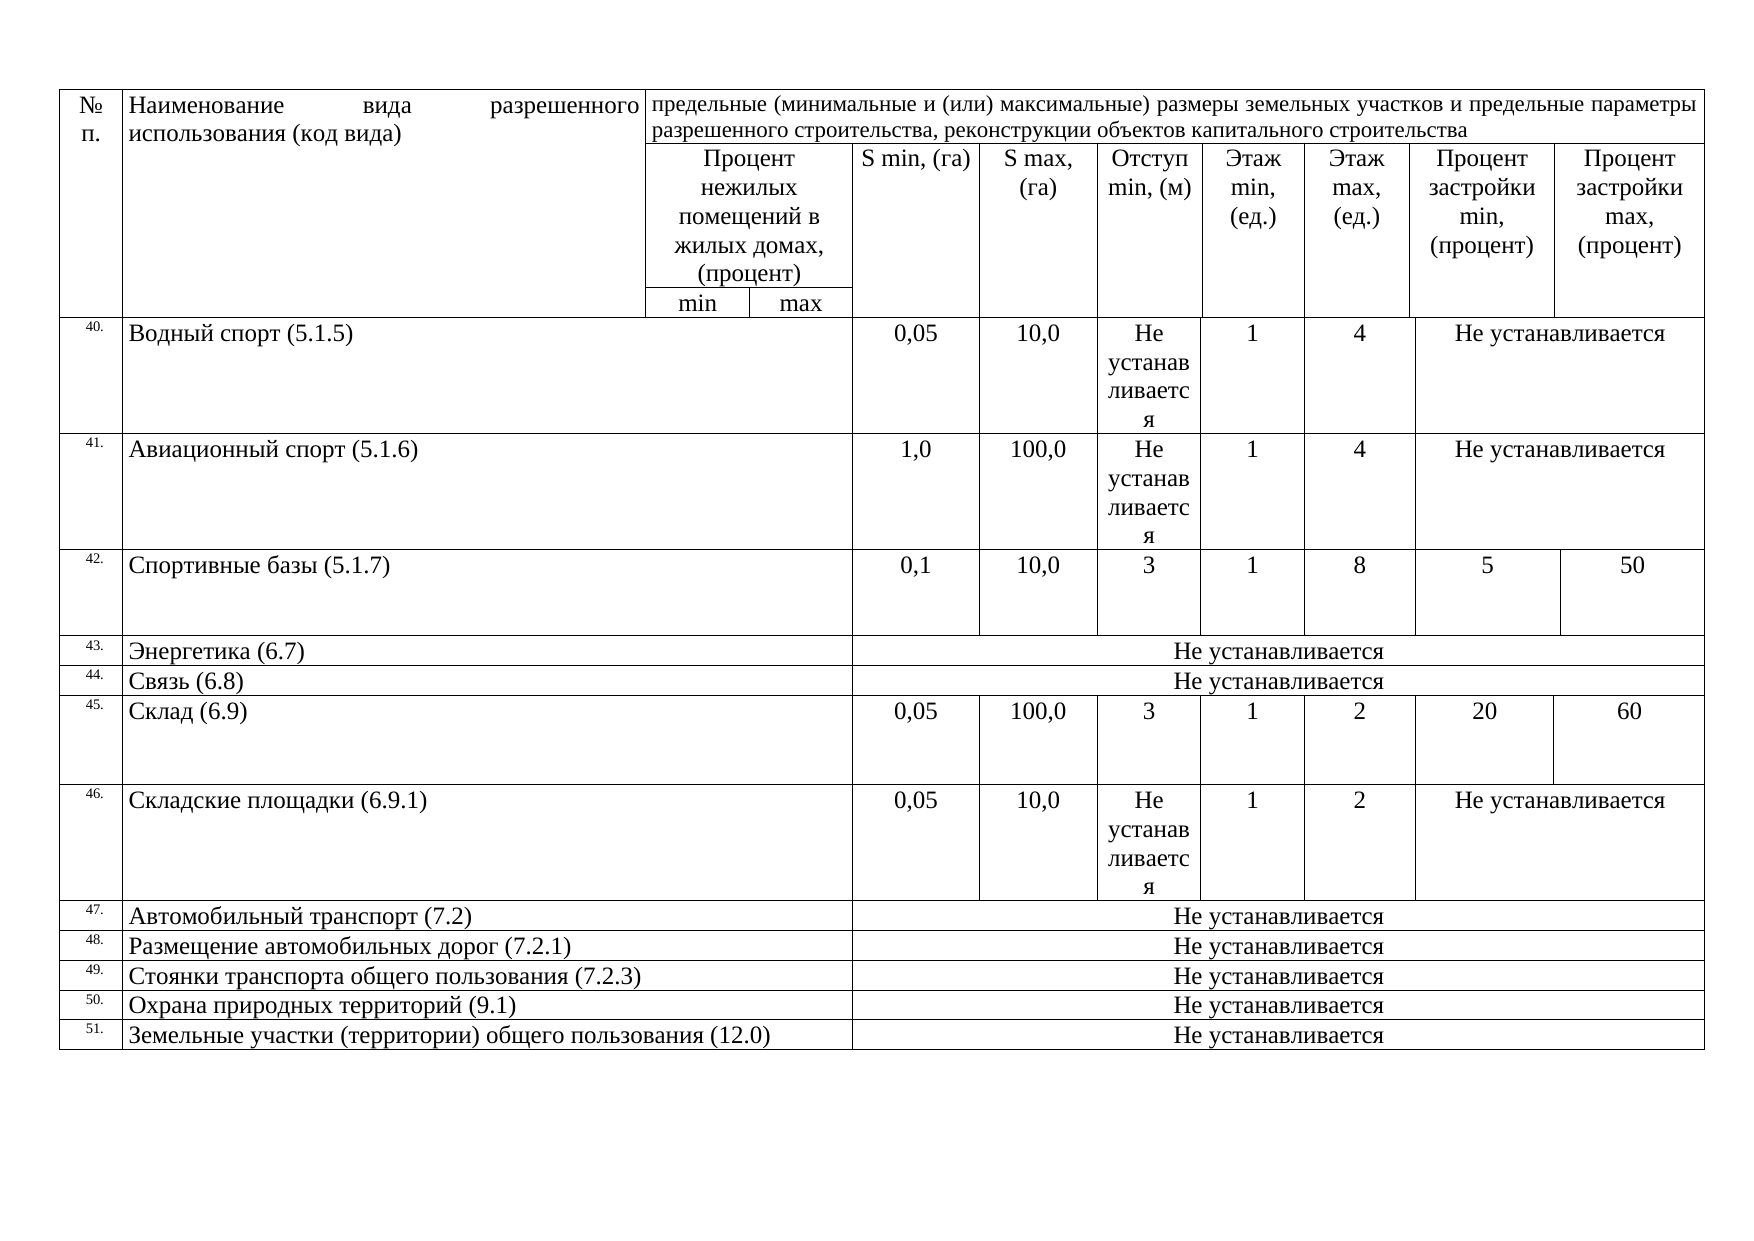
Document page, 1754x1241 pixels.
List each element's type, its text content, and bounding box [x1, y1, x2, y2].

table_cell Не устанавливается [853, 931, 1704, 960]
table_cell max [750, 288, 852, 317]
table_cell Не устанавливается [853, 961, 1704, 989]
table_cell min [646, 288, 749, 317]
table_cell Спортивные базы (5.1.7) [123, 550, 852, 635]
table_cell Авиационный спорт (5.1.6) [123, 434, 852, 549]
table_cell 10,0 [980, 785, 1097, 900]
table_cell 20 [1416, 696, 1553, 784]
table_cell 100,0 [980, 696, 1097, 784]
table_header предельные (минимальные и (или) максимальные) размеры земельных участков и предельные параметры разрешенного строительства, реконструкции объектов капитального строительства [646, 90, 1704, 142]
table_cell Не устанавливается [1416, 318, 1704, 433]
table_cell Автомобильный транспорт (7.2) [123, 901, 852, 930]
table_cell Не устанавливается [1416, 434, 1704, 549]
table_cell Охрана природных территорий (9.1) [123, 991, 852, 1019]
table_cell 10,0 [980, 550, 1097, 635]
table_cell Не устанавливается [853, 901, 1704, 930]
table_cell [60, 434, 122, 549]
table_cell Этаж min, (ед.) [1203, 144, 1304, 317]
table_cell S min, (га) [853, 144, 979, 317]
table_cell Складские площадки (6.9.1) [123, 785, 852, 900]
table_cell [60, 550, 122, 635]
table_cell 3 [1098, 550, 1200, 635]
table_cell 1,0 [853, 434, 979, 549]
table_cell Не устанавливается [1098, 318, 1200, 433]
table_cell Земельные участки (территории) общего пользования (12.0) [123, 1020, 852, 1049]
table_cell 1 [1201, 550, 1304, 635]
table_cell 100,0 [980, 434, 1097, 549]
table_cell Не устанавливается [853, 991, 1704, 1019]
table_cell 1 [1201, 785, 1304, 900]
table_cell [60, 666, 122, 695]
table_cell [60, 931, 122, 960]
table_cell Стоянки транспорта общего пользования (7.2.3) [123, 961, 852, 989]
table_cell Отступ min, (м) [1098, 144, 1202, 317]
table_cell Процент застройки max, (процент) [1555, 144, 1704, 317]
table_cell 1 [1201, 696, 1304, 784]
table_header № п. [60, 90, 122, 317]
table_cell 0,1 [853, 550, 979, 635]
table_cell Размещение автомобильных дорог (7.2.1) [123, 931, 852, 960]
table_cell 4 [1305, 434, 1415, 549]
table_cell Не устанавливается [853, 1020, 1704, 1049]
table_cell Склад (6.9) [123, 696, 852, 784]
table_cell [60, 991, 122, 1019]
table_cell Водный спорт (5.1.5) [123, 318, 852, 433]
table_cell 8 [1305, 550, 1415, 635]
table_cell Не устанавливается [1098, 785, 1200, 900]
table_cell 60 [1554, 696, 1704, 784]
table_cell Не устанавливается [1098, 434, 1200, 549]
table_cell 0,05 [853, 696, 979, 784]
table_cell 2 [1305, 696, 1415, 784]
table_cell Не устанавливается [853, 666, 1704, 695]
table_cell Не устанавливается [1416, 785, 1704, 900]
table_cell [60, 696, 122, 784]
table_cell 10,0 [980, 318, 1097, 433]
table_cell 0,05 [853, 785, 979, 900]
table_cell 50 [1561, 550, 1704, 635]
table_cell Связь (6.8) [123, 666, 852, 695]
table_cell S max, (га) [980, 144, 1097, 317]
table_cell [60, 636, 122, 665]
table_cell [60, 961, 122, 989]
table_cell Энергетика (6.7) [123, 636, 852, 665]
table_cell Процент застройки min, (процент) [1410, 144, 1554, 317]
table_cell 1 [1201, 434, 1304, 549]
table_cell 3 [1098, 696, 1200, 784]
table_cell [60, 318, 122, 433]
table_cell 4 [1305, 318, 1415, 433]
table_header Наименование вида разрешенного использования (код вида) [123, 90, 645, 317]
table_cell 2 [1305, 785, 1415, 900]
table_cell [60, 1020, 122, 1049]
table_cell 0,05 [853, 318, 979, 433]
table_cell Этаж max, (ед.) [1305, 144, 1409, 317]
table_cell [60, 901, 122, 930]
table_cell [60, 785, 122, 900]
table_cell 1 [1201, 318, 1304, 433]
table_cell Не устанавливается [853, 636, 1704, 665]
table_cell Процент нежилых помещений в жилых домах, (процент) [646, 144, 852, 287]
table_cell 5 [1416, 550, 1560, 635]
